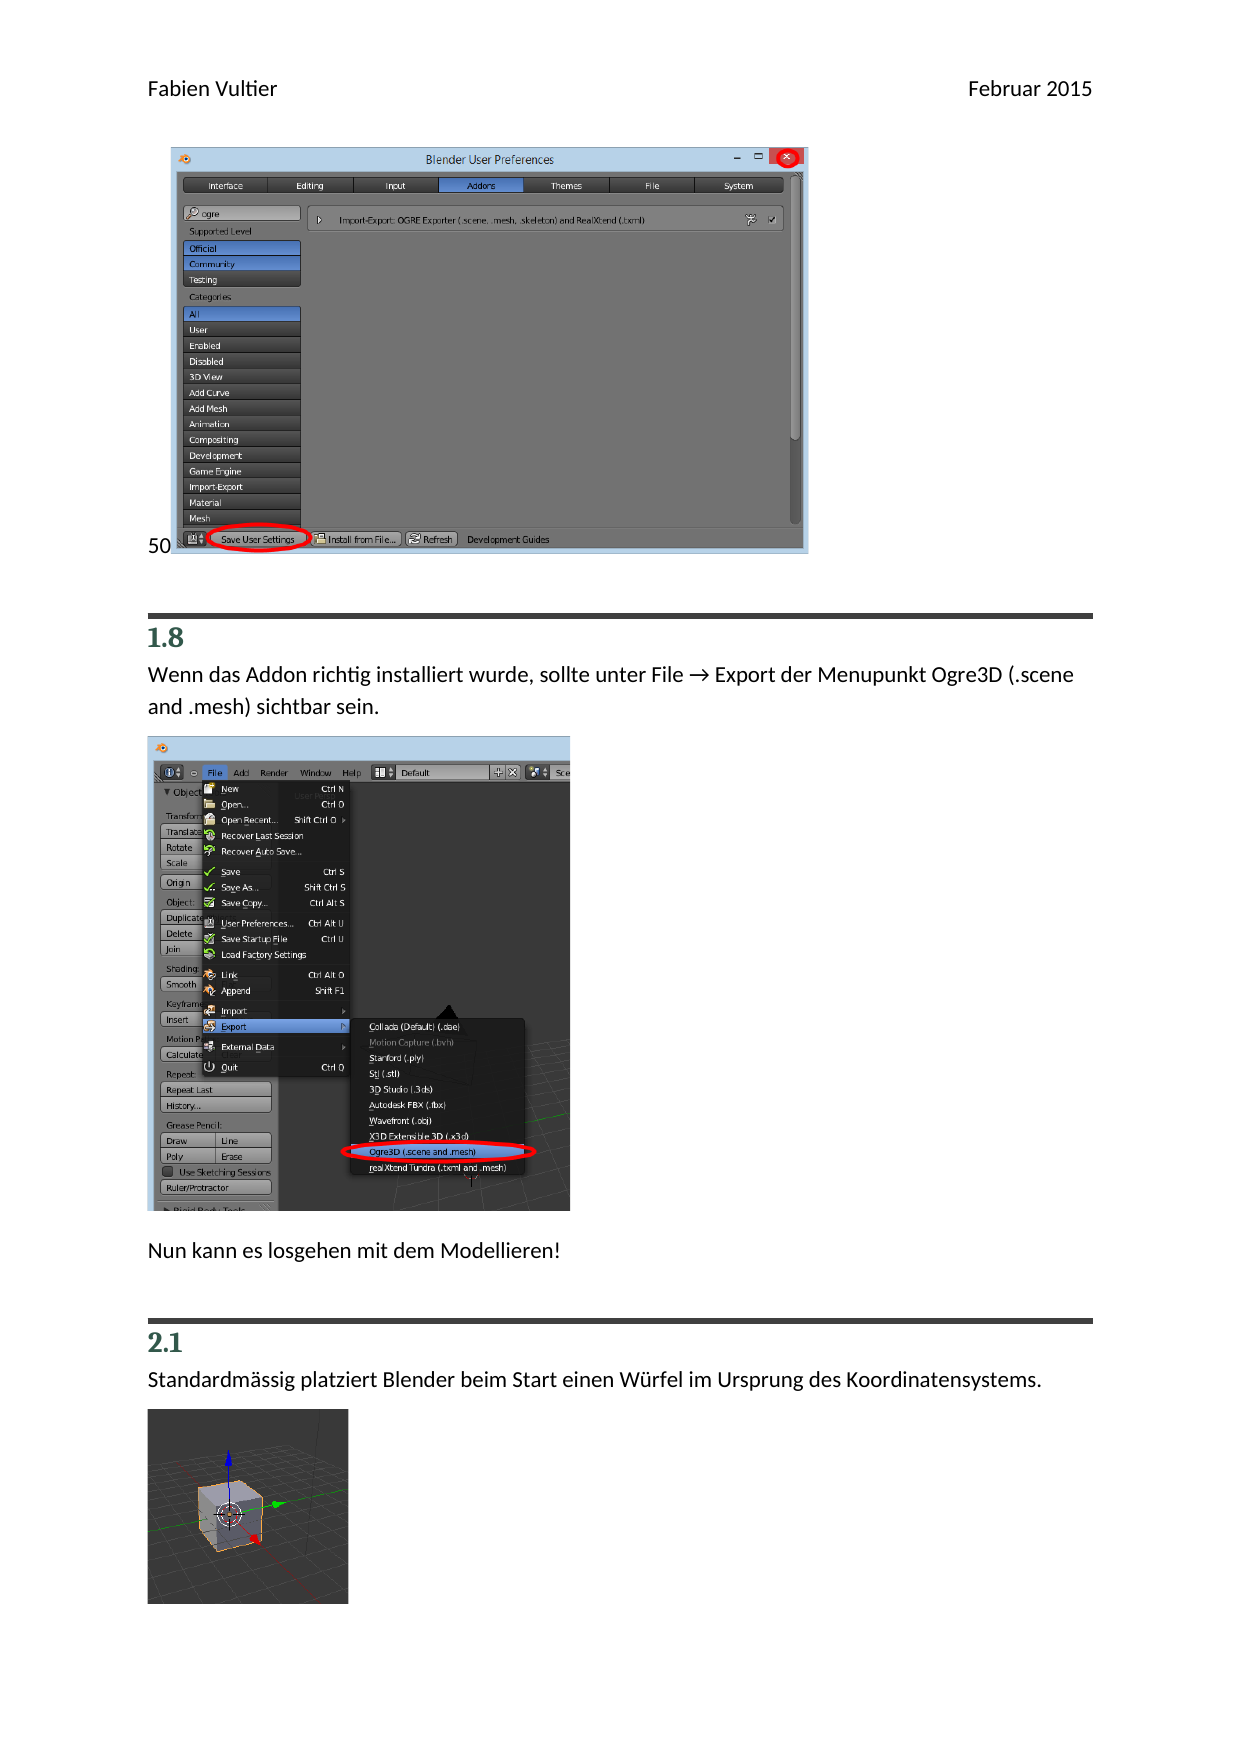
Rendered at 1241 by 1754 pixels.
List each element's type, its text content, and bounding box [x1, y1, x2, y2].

text Wenn das Addon richtig installiert wurde, sollte unter File → Export der Menupunkt Ogre3D (.scene and .mesh) sichtbar sein. [148, 660, 1093, 720]
subtitle 2.1 [148, 1324, 1093, 1360]
picture [147, 736, 571, 1211]
text Standardmässig platziert Blender beim Start einen Würfel im Ursprung des Koordinatensystems. [148, 1365, 1093, 1393]
picture [147, 1409, 349, 1604]
picture [170, 147, 809, 554]
subtitle 1.8 [148, 619, 1093, 655]
text Nun kann es losgehen mit dem Modellieren! [148, 1236, 1093, 1264]
